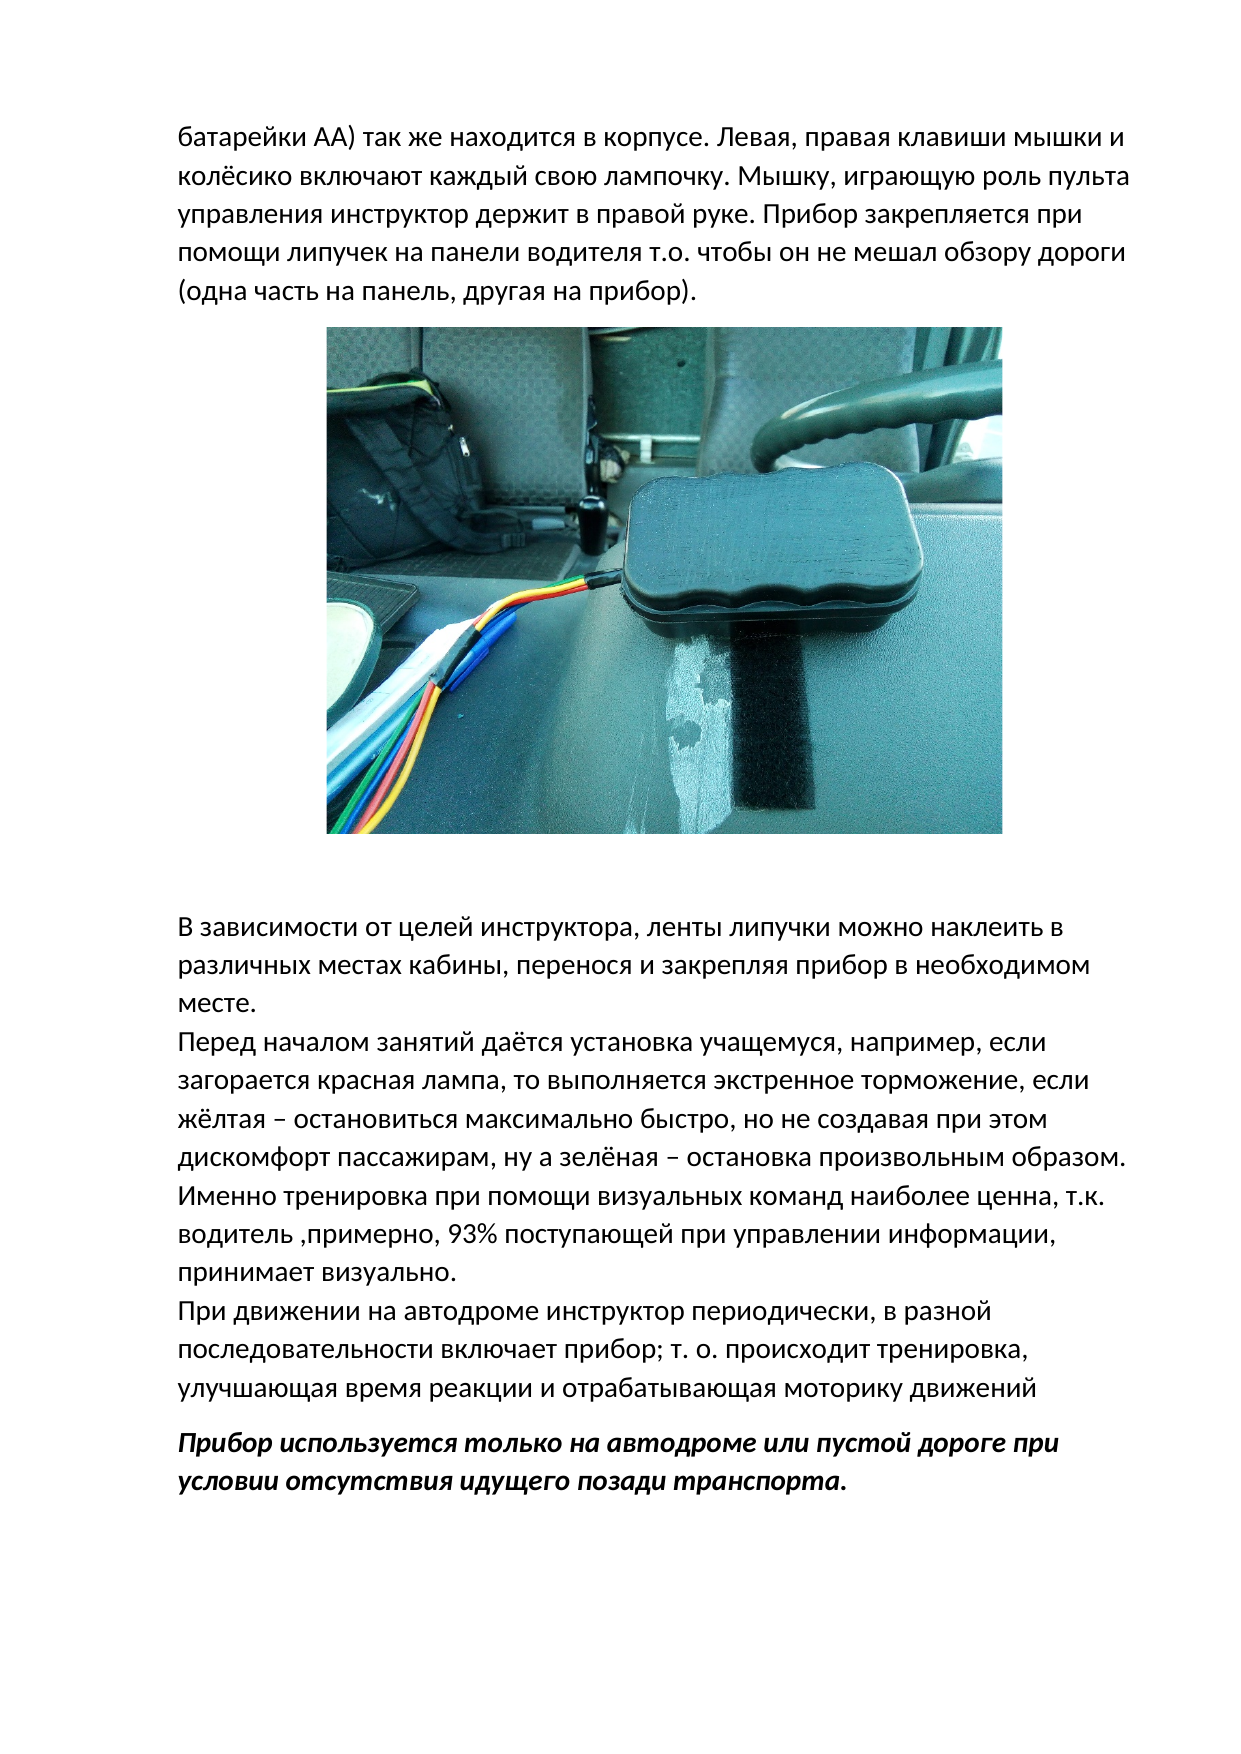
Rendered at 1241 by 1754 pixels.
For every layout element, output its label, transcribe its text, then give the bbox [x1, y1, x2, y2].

text Прибор используется только на автодроме или пустой дороге при условии отсутствия идущего позади транспорта. [177, 1424, 1152, 1498]
text В зависимости от целей инструктора, ленты липучки можно наклеить в различных местах кабины, перенося и закрепляя прибор в необходимом месте. Перед началом занятий даётся установка учащемуся, например, если загорается красная лампа, то выполняется экстренное торможение, если жёлтая – остановиться максимально быстро, но не создавая при этом дискомфорт пассажирам, ну а зелёная – остановка произвольным образом. Именно тренировка при помощи визуальных команд наиболее ценна, т.к. водитель ,примерно, 93% поступающей при управлении информации, принимает визуально. При движении на автодроме инструктор периодически, в разной последовательности включает прибор; т. о. происходит тренировка, улучшающая время реакции и отрабатывающая моторику движений [177, 908, 1152, 1404]
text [177, 118, 1152, 307]
picture [326, 327, 1003, 834]
